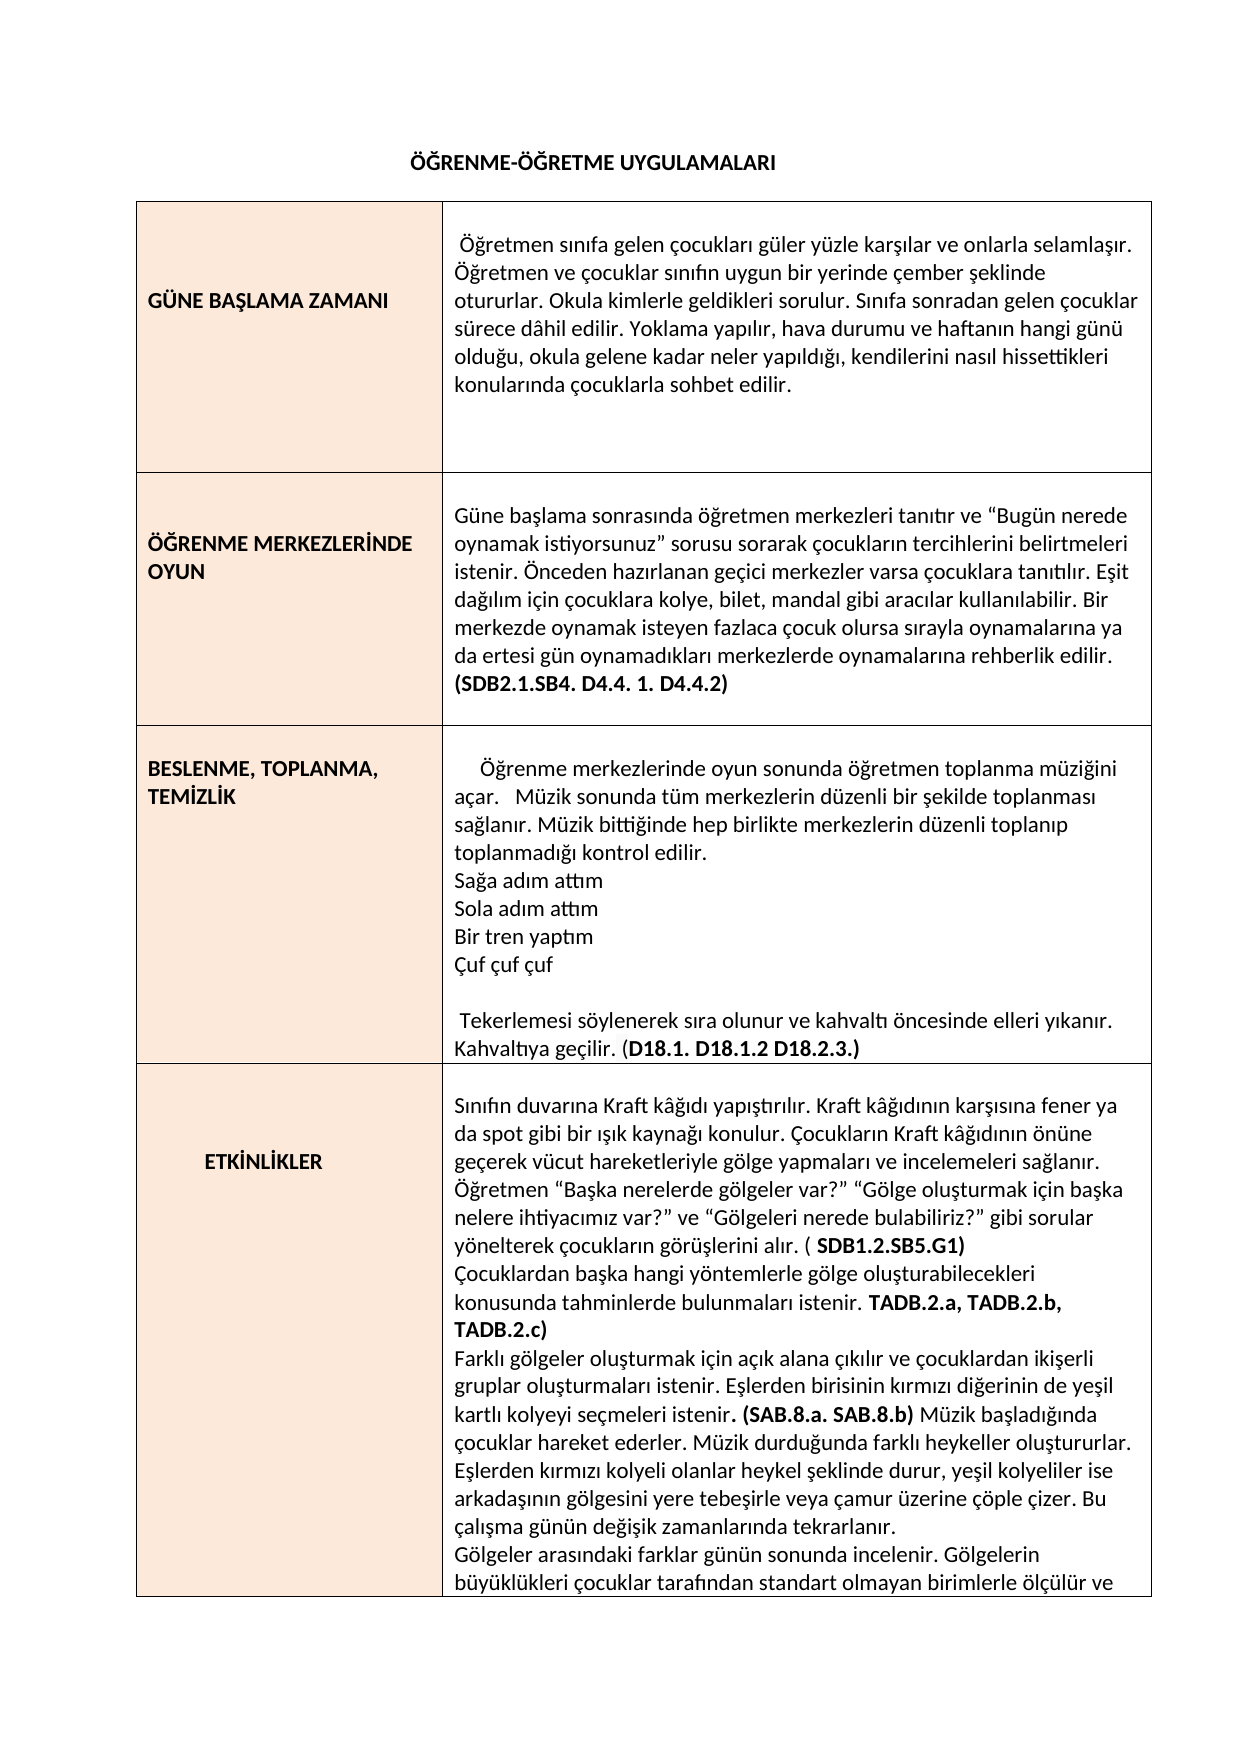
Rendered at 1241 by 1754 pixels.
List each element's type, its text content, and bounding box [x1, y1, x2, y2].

table_header GÜNE BAŞLAMA ZAMANI [137, 202, 442, 472]
table_cell ETKİNLİKLER [137, 1064, 442, 1596]
table_cell BESLENME, TOPLANMA, TEMİZLİK [137, 726, 442, 1062]
text ÖĞRENME-ÖĞRETME UYGULAMALARI [148, 148, 1093, 176]
table_cell ÖĞRENME MERKEZLERİNDE OYUN [137, 473, 442, 725]
table_header Öğretmen sınıfa gelen çocukları güler yüzle karşılar ve onlarla selamlaşır. Öğretmen ve çocuklar sınıfın uygun bir yerinde çember şeklinde otururlar. Okula kimlerle geldikleri sorulur. Sınıfa sonradan gelen çocuklar sürece dâhil edilir. Yoklama yapılır, hava durumu ve haftanın hangi günü olduğu, okula gelene kadar neler yapıldığı, kendilerini nasıl hissettikleri konularında çocuklarla sohbet edilir. [443, 202, 1151, 472]
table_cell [443, 1064, 1151, 1596]
table_cell Güne başlama sonrasında öğretmen merkezleri tanıtır ve “Bugün nerede oynamak istiyorsunuz” sorusu sorarak çocukların tercihlerini belirtmeleri istenir. Önceden hazırlanan geçici merkezler varsa çocuklara tanıtılır. Eşit dağılım için çocuklara kolye, bilet, mandal gibi aracılar kullanılabilir. Bir merkezde oynamak isteyen fazlaca çocuk olursa sırayla oynamalarına ya da ertesi gün oynamadıkları merkezlerde oynamalarına rehberlik edilir. (SDB2.1.SB4. D4.4. 1. D4.4.2) [443, 473, 1151, 725]
table_cell Öğrenme merkezlerinde oyun sonunda öğretmen toplanma müziğini açar. Müzik sonunda tüm merkezlerin düzenli bir şekilde toplanması sağlanır. Müzik bittiğinde hep birlikte merkezlerin düzenli toplanıp toplanmadığı kontrol edilir. Sağa adım attım Sola adım attım Bir tren yaptım Çuf çuf çuf Tekerlemesi söylenerek sıra olunur ve kahvaltı öncesinde elleri yıkanır. Kahvaltıya geçilir. (D18.1. D18.1.2 D18.2.3.) [443, 726, 1151, 1062]
